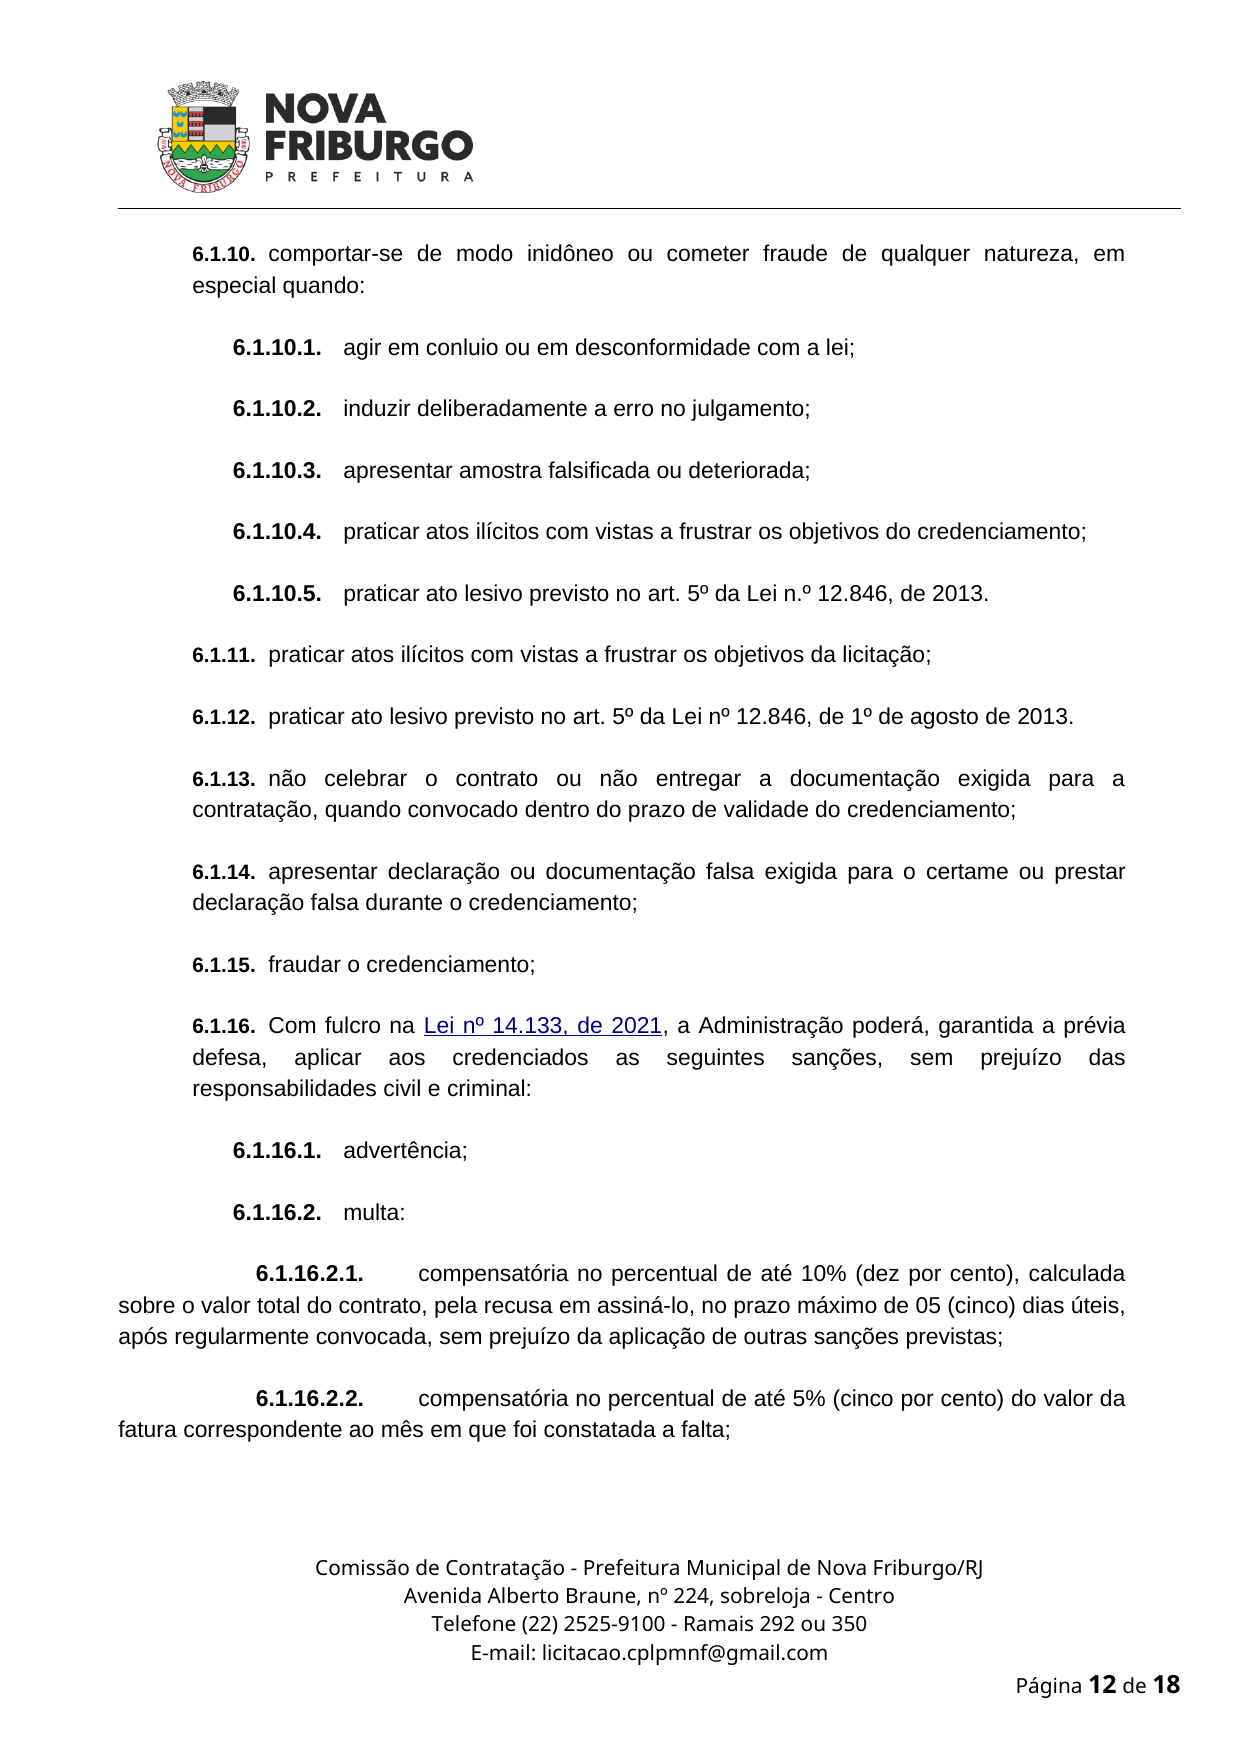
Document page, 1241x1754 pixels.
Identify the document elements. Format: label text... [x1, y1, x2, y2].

list praticar ato lesivo previsto no art. 5º da Lei nº 12.846, de 1º de agosto de 2013. [192, 703, 1126, 729]
list induzir deliberadamente a erro no julgamento; [118, 395, 1126, 421]
list apresentar amostra falsificada ou deteriorada; [118, 457, 1126, 483]
picture [118, 68, 512, 207]
list praticar ato lesivo previsto no art. 5º da Lei n.º 12.846, de 2013. [118, 580, 1126, 606]
list comportar-se de modo inidôneo ou cometer fraude de qualquer natureza, em especial quando: [192, 240, 1126, 298]
list não celebrar o contrato ou não entregar a documentação exigida para a contratação, quando convocado dentro do prazo de validade do credenciamento; [192, 764, 1126, 822]
list praticar atos ilícitos com vistas a frustrar os objetivos da licitação; [192, 641, 1126, 668]
list fraudar o credenciamento; [192, 951, 1126, 977]
list Com fulcro na Lei nº 14.133, de 2021, a Administração poderá, garantida a prévia defesa, aplicar aos credenciados as seguintes sanções, sem prejuízo das responsabilidades civil e criminal: [192, 1012, 1126, 1102]
list compensatória no percentual de até 10% (dez por cento), calculada sobre o valor total do contrato, pela recusa em assiná-lo, no prazo máximo de 05 (cinco) dias úteis, após regularmente convocada, sem prejuízo da aplicação de outras sanções previstas; [118, 1260, 1126, 1349]
list advertência; [118, 1137, 1126, 1163]
list apresentar declaração ou documentação falsa exigida para o certame ou prestar declaração falsa durante o credenciamento; [192, 858, 1126, 916]
list praticar atos ilícitos com vistas a frustrar os objetivos do credenciamento; [118, 518, 1126, 544]
list multa: [118, 1198, 1126, 1225]
list compensatória no percentual de até 5% (cinco por cento) do valor da fatura correspondente ao mês em que foi constatada a falta; [118, 1385, 1126, 1443]
list agir em conluio ou em desconformidade com a lei; [118, 333, 1126, 360]
